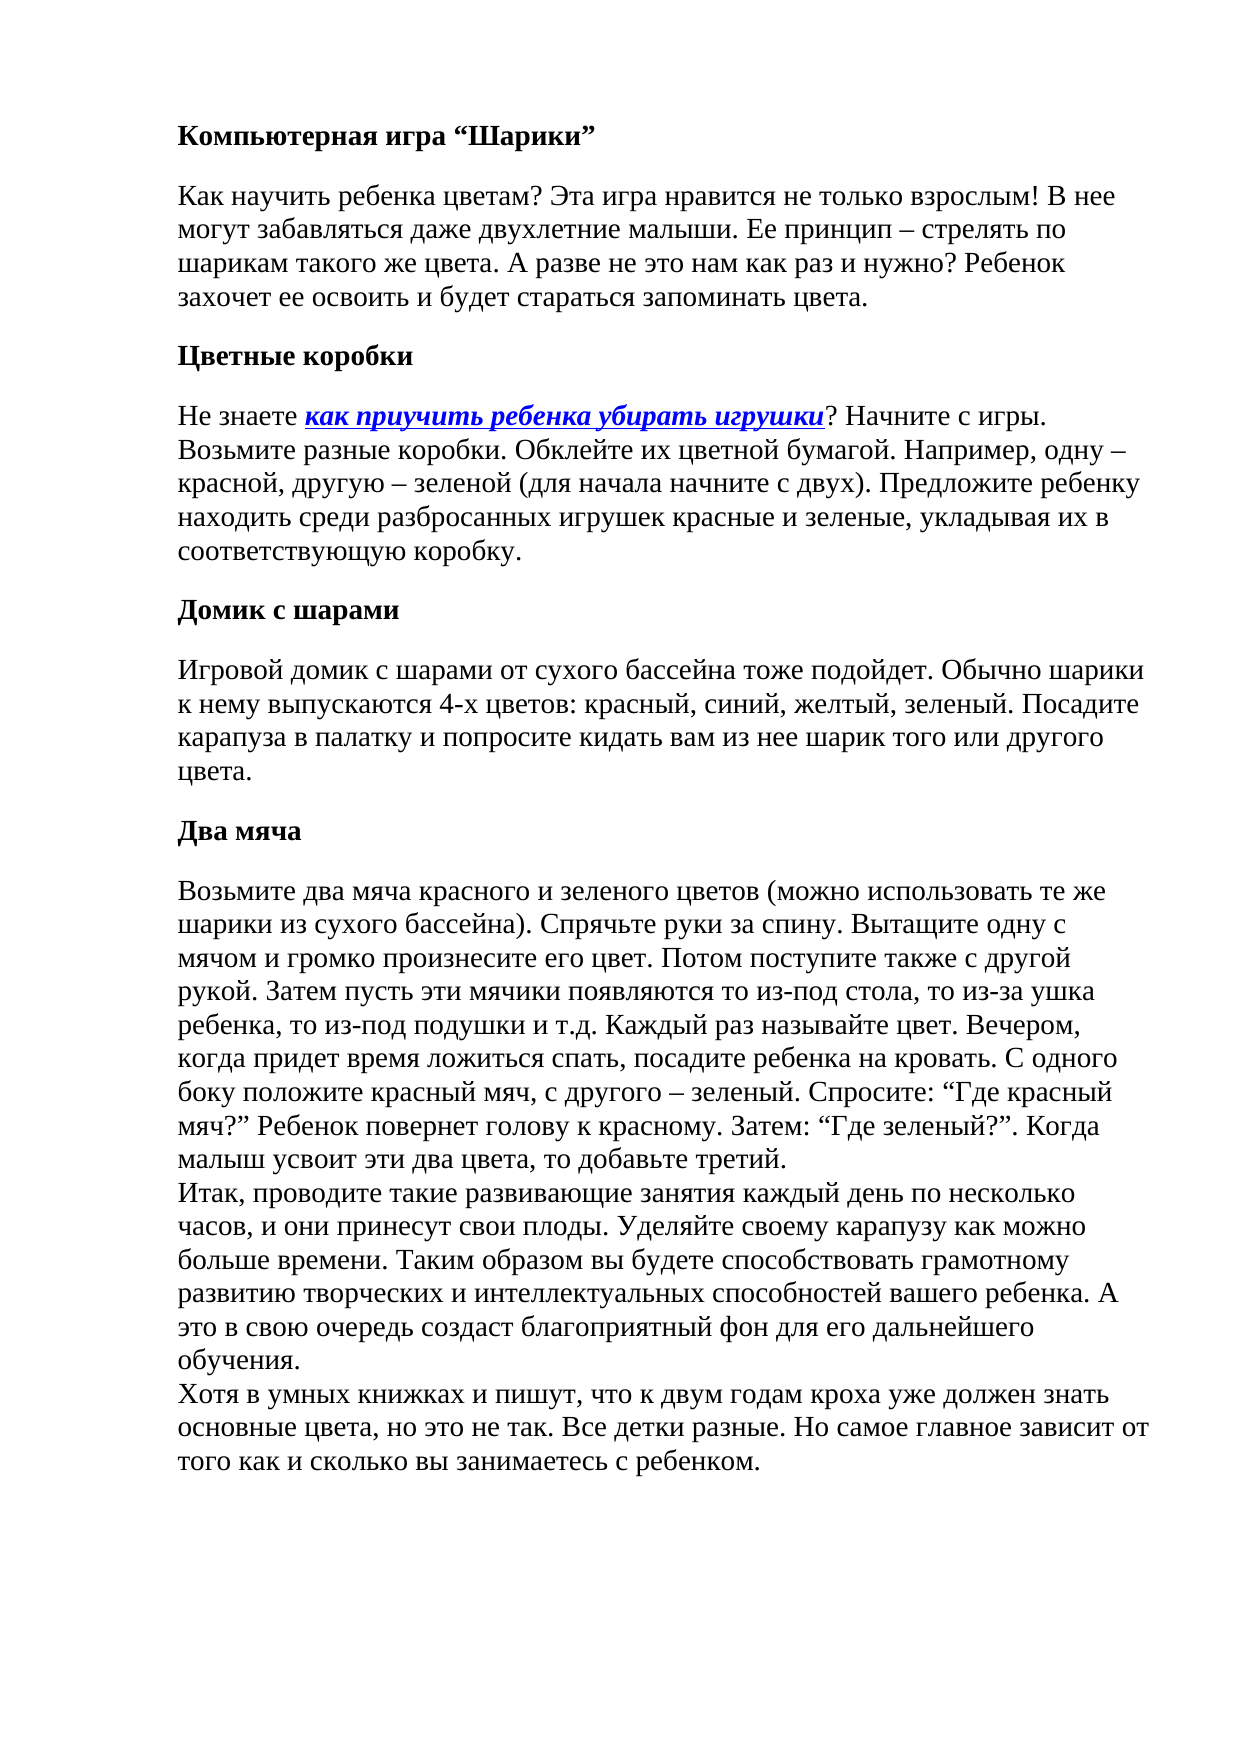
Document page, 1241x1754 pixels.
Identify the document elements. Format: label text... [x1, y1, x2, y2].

text Компьютерная игра “Шарики” [177, 118, 1152, 152]
text Хотя в умных книжках и пишут, что к двум годам кроха уже должен знать основные цвета, но это не так. Все детки разные. Но самое главное зависит от того как и сколько вы занимаетесь с ребенком. [177, 1376, 1152, 1505]
text Цветные коробки [177, 338, 1152, 372]
text Не знаете как приучить ребенка убирать игрушки? Начните с игры. Возьмите разные коробки. Обклейте их цветной бумагой. Например, одну – красной, другую – зеленой (для начала начните с двух). Предложите ребенку находить среди разбросанных игрушек красные и зеленые, укладывая их в соответствующую коробку. [177, 398, 1152, 566]
text Как научить ребенка цветам? Эта игра нравится не только взрослым! В нее могут забавляться даже двухлетние малыши. Ее принцип – стрелять по шарикам такого же цвета. А разве не это нам как раз и нужно? Ребенок захочет ее освоить и будет стараться запоминать цвета. [177, 178, 1152, 312]
text Итак, проводите такие развивающие занятия каждый день по несколько часов, и они принесут свои плоды. Уделяйте своему карапузу как можно больше времени. Таким образом вы будете способствовать грамотному развитию творческих и интеллектуальных способностей вашего ребенка. А это в свою очередь создаст благоприятный фон для его дальнейшего обучения. [177, 1175, 1152, 1376]
text Игровой домик с шарами от сухого бассейна тоже подойдет. Обычно шарики к нему выпускаются 4-х цветов: красный, синий, желтый, зеленый. Посадите карапуза в палатку и попросите кидать вам из нее шарик того или другого цвета. [177, 652, 1152, 787]
text Два мяча [177, 813, 1152, 846]
text Возьмите два мяча красного и зеленого цветов (можно использовать те же шарики из сухого бассейна). Спрячьте руки за спину. Вытащите одну с мячом и громко произнесите его цвет. Потом поступите также с другой рукой. Затем пусть эти мячики появляются то из-под стола, то из-за ушка ребенка, то из-под подушки и т.д. Каждый раз называйте цвет. Вечером, когда придет время ложиться спать, посадите ребенка на кровать. С одного боку положите красный мяч, с другого – зеленый. Спросите: “Где красный мяч?” Ребенок повернет голову к красному. Затем: “Где зеленый?”. Когда малыш усвоит эти два цвета, то добавьте третий. [177, 873, 1152, 1175]
text Домик с шарами [177, 592, 1152, 626]
